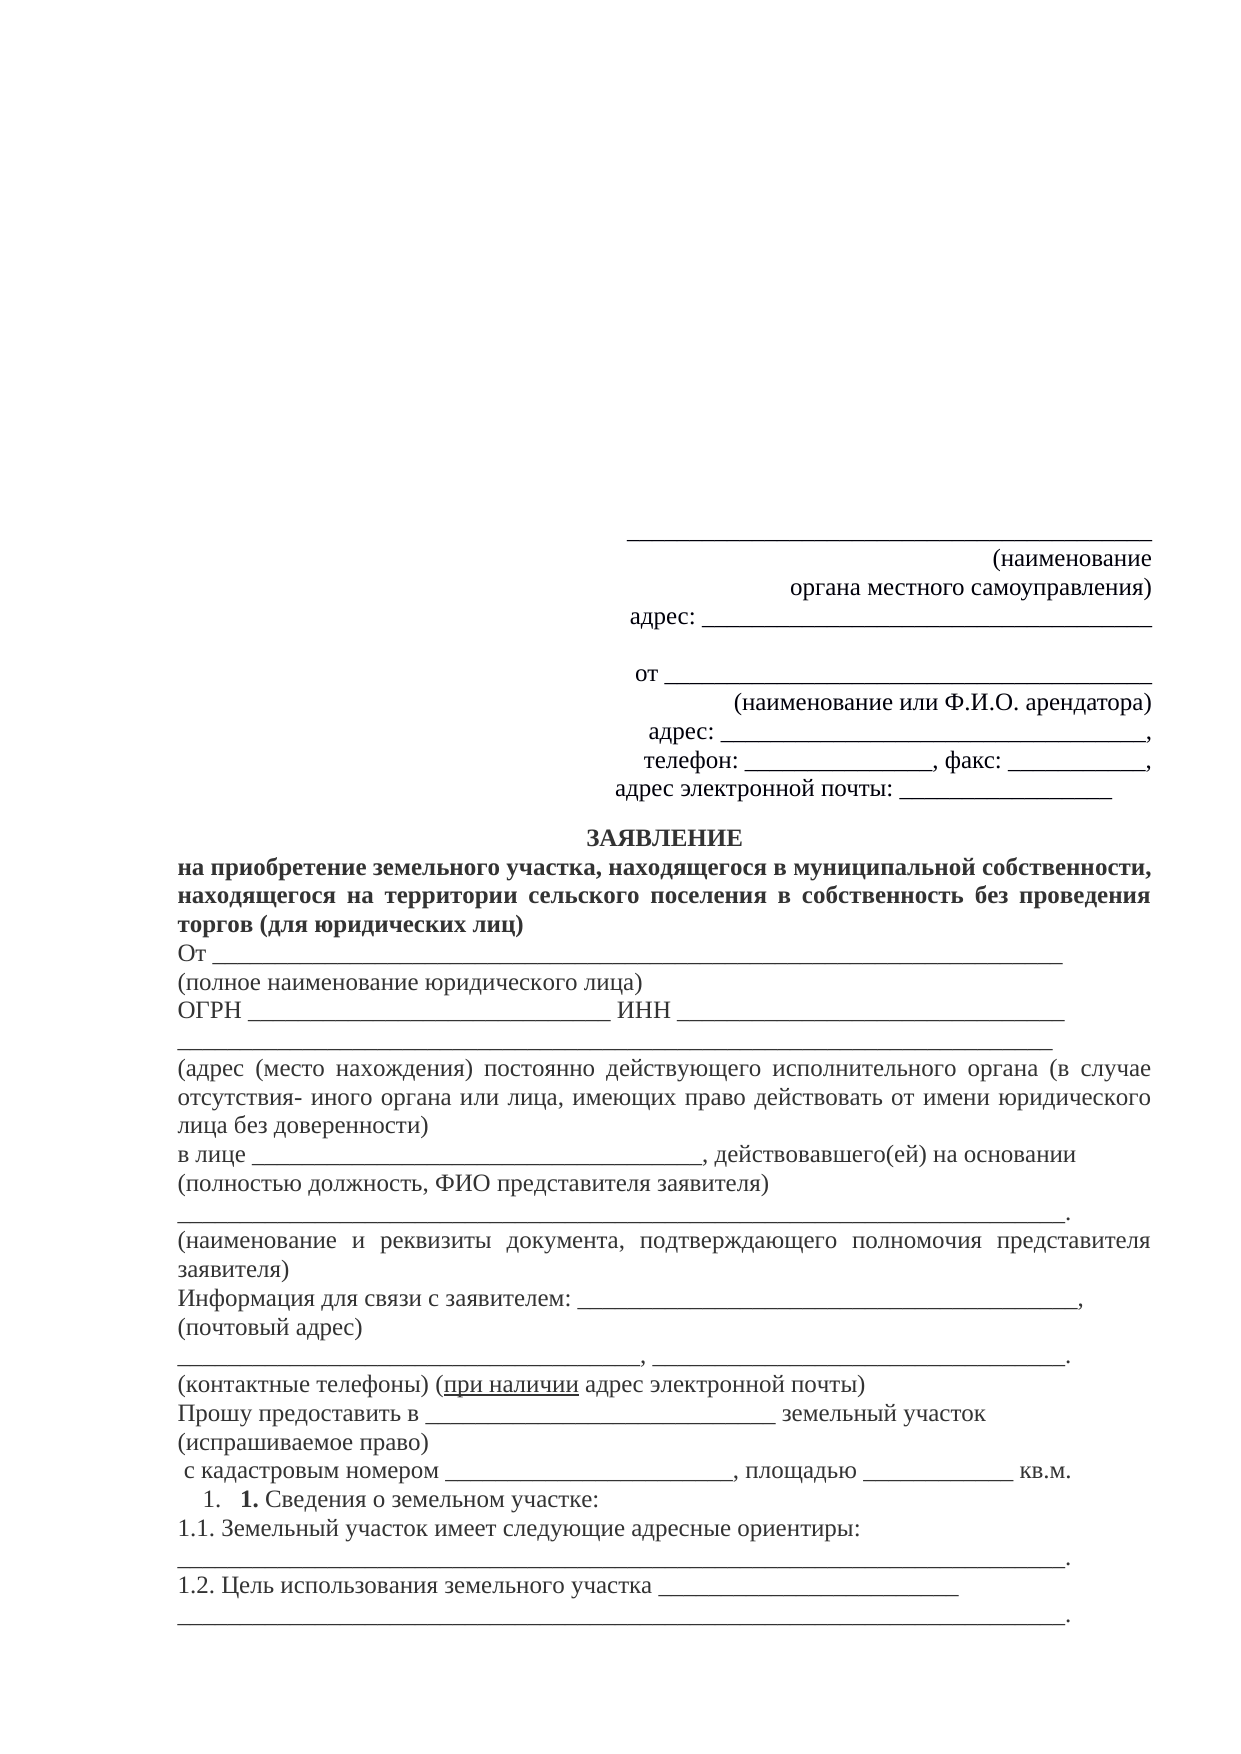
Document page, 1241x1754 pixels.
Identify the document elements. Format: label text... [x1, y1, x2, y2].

text адрес: ____________________________________ [177, 601, 1152, 630]
text на приобретение земельного участка, находящегося в муниципальной собственности, находящегося на территории сельского поселения в собственность без проведения торгов (для юридических лиц) [177, 852, 1152, 938]
text _______________________________________________________________________. [177, 1197, 1152, 1226]
text ОГРН _____________________________ ИНН _______________________________ [177, 996, 1152, 1024]
text _______________________________________________________________________. [177, 1599, 1152, 1628]
text (почтовый адрес) [177, 1312, 1152, 1341]
text от _______________________________________ [177, 658, 1152, 687]
text __________________________________________ [177, 515, 1152, 543]
text адрес: __________________________________, [177, 716, 1152, 745]
text телефон: _______________, факс: ___________, [177, 745, 1152, 773]
text (адрес (место нахождения) постоянно действующего исполнительного органа (в случае отсутствия- иного органа или лица, имеющих право действовать от имени юридического лица без доверенности) [177, 1053, 1152, 1139]
text с кадастровым номером _______________________, площадью ____________ кв.м. [177, 1456, 1152, 1484]
text (контактные телефоны) (при наличии адрес электронной почты) [177, 1369, 1152, 1398]
text Прошу предоставить в ____________________________ земельный участок [177, 1398, 1152, 1427]
text адрес электронной почты: _________________ [177, 773, 1152, 802]
text Информация для связи с заявителем: ________________________________________, [177, 1283, 1152, 1312]
text 1.2. Цель использования земельного участка ________________________ [177, 1571, 1152, 1599]
text _____________________________________, _________________________________. [177, 1341, 1152, 1369]
list 1. Сведения о земельном участке: [202, 1484, 1152, 1513]
text (полное наименование юридического лица) [177, 967, 1152, 996]
text ЗАЯВЛЕНИЕ [177, 823, 1152, 852]
text От ____________________________________________________________________ [177, 938, 1152, 967]
text 1.1. Земельный участок имеет следующие адресные ориентиры: [177, 1513, 1152, 1542]
text (полностью должность, ФИО представителя заявителя) [177, 1168, 1152, 1197]
text ______________________________________________________________________ [177, 1024, 1152, 1053]
text _______________________________________________________________________. [177, 1542, 1152, 1571]
text (наименование и реквизиты документа, подтверждающего полномочия представителя заявителя) [177, 1226, 1152, 1283]
text в лице ____________________________________, действовавшего(ей) на основании [177, 1139, 1152, 1168]
text (испрашиваемое право) [177, 1427, 1152, 1456]
text (наименование или Ф.И.О. арендатора) [177, 687, 1152, 716]
text органа местного самоуправления) [177, 572, 1152, 601]
text (наименование [177, 543, 1152, 572]
